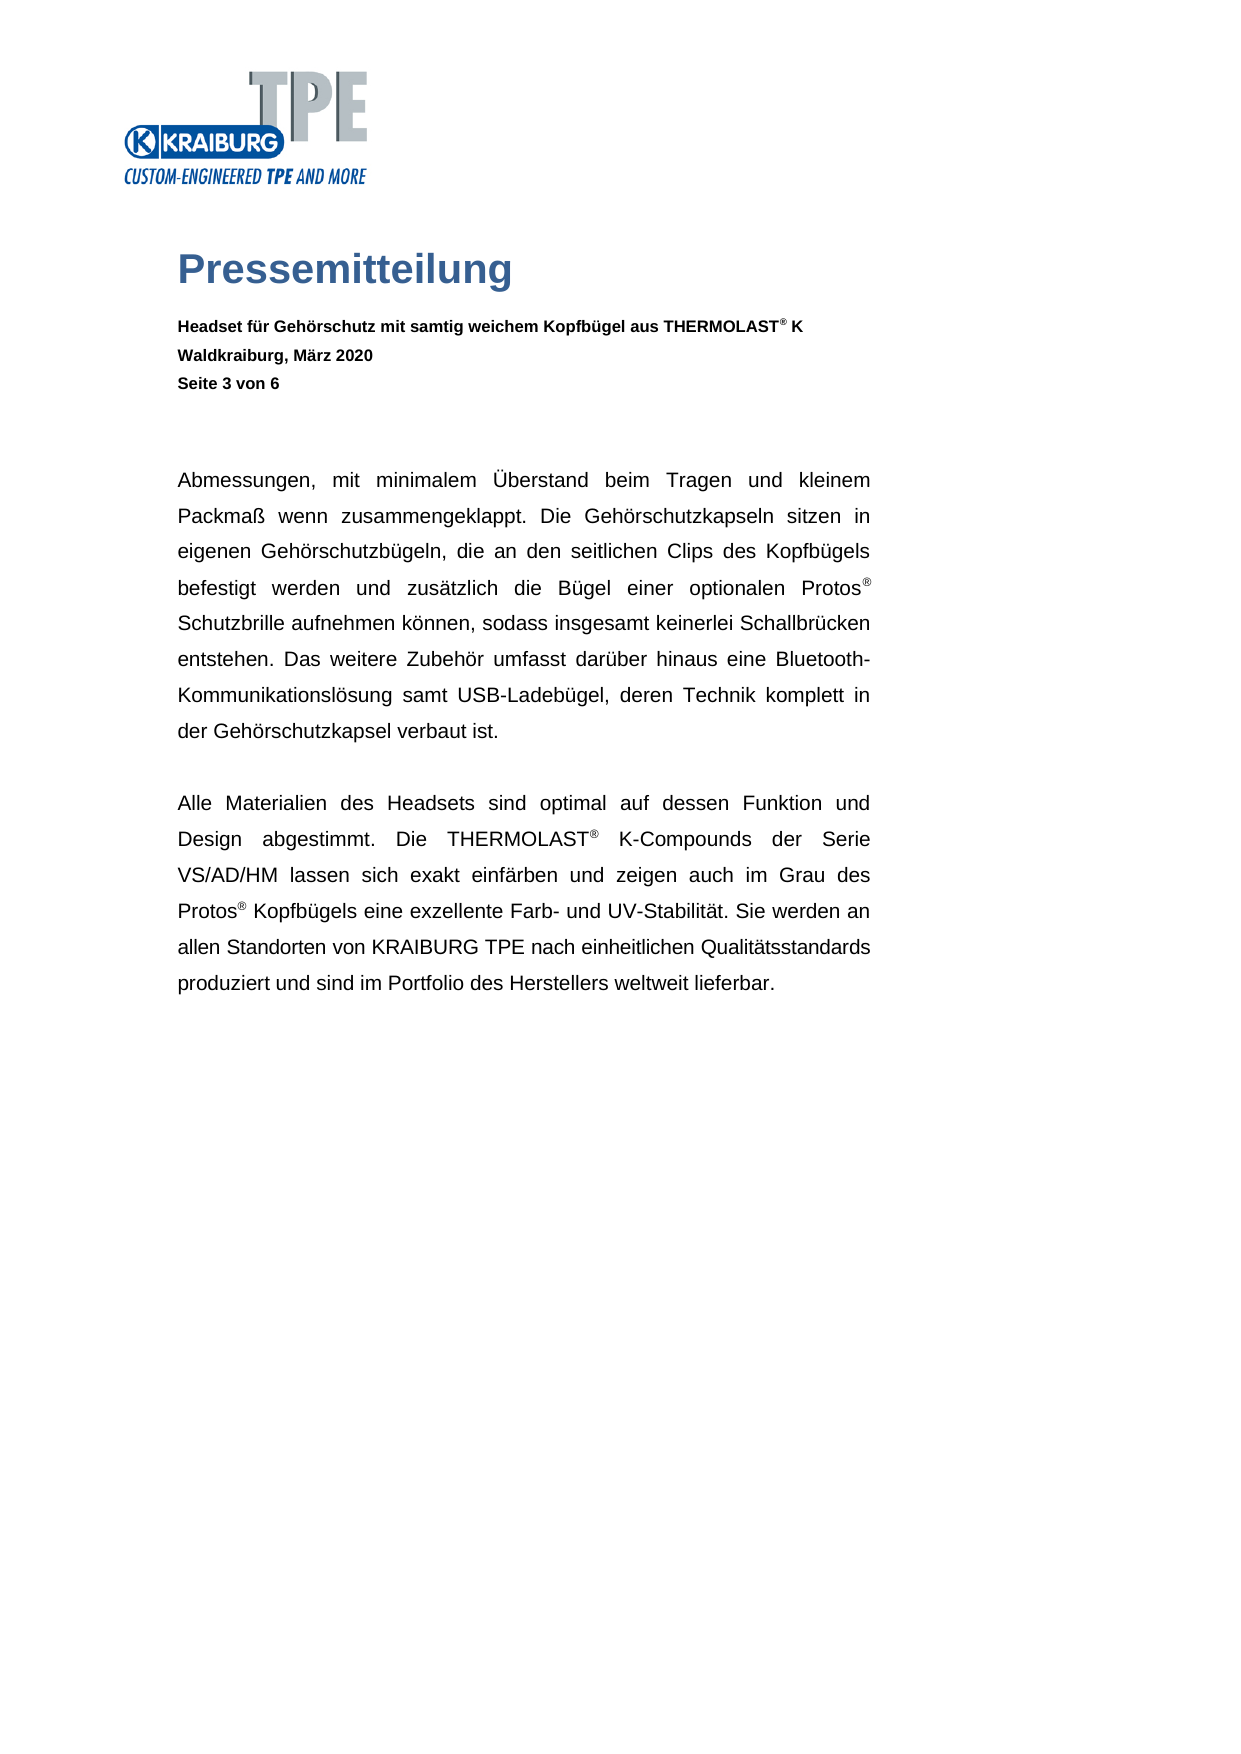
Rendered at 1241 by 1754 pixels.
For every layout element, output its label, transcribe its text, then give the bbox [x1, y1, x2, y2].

text Alle Materialien des Headsets sind optimal auf dessen Funktion und Design abgestimmt. Die THERMOLAST® K-Compounds der Serie VS/AD/HM lassen sich exakt einfärben und zeigen auch im Grau des Protos® Kopfbügels eine exzellente Farb- und UV-Stabilität. Sie werden an allen Standorten von KRAIBURG TPE nach einheitlichen Qualitätsstandards produziert und sind im Portfolio des Herstellers weltweit lieferbar. [177, 791, 871, 994]
picture [112, 55, 379, 200]
